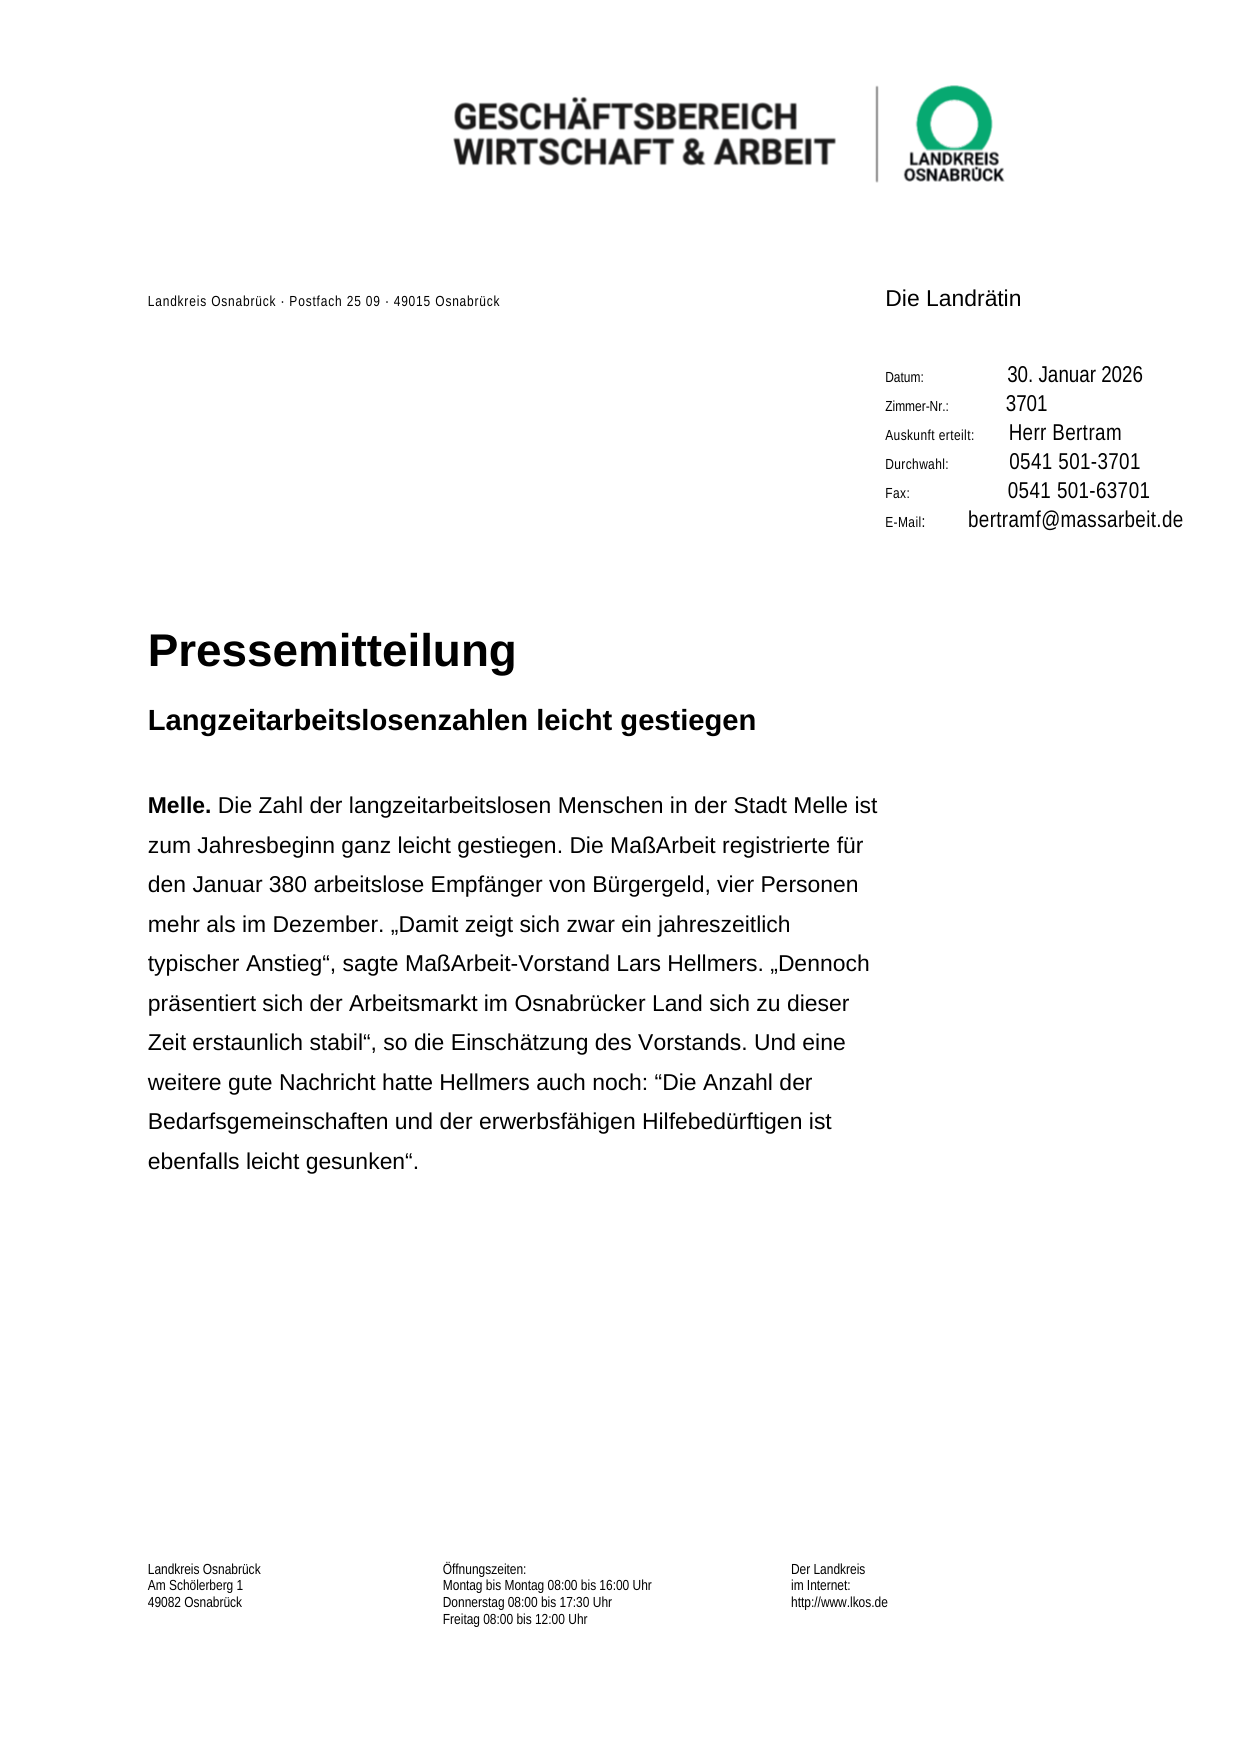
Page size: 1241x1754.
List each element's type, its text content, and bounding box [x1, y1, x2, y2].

text Langzeitarbeitslosenzahlen leicht gestiegen [148, 703, 974, 736]
text E-Mail: bertramf@massarbeit.de [885, 506, 1240, 532]
picture [424, 73, 1020, 199]
text Datum: 30. Januar 2026 [148, 361, 1240, 388]
text Durchwahl: 0541 501-3701 [885, 448, 1240, 474]
text Melle. Die Zahl der langzeitarbeitslosen Menschen in der Stadt Melle ist zum Jahresbeginn ganz leicht gestiegen. Die MaßArbeit registrierte für den Januar 380 arbeitslose Empfänger von Bürgergeld, vier Personen mehr als im Dezember. „Damit zeigt sich zwar ein jahreszeitlich typischer Anstieg“, sagte MaßArbeit-Vorstand Lars Hellmers. „Dennoch präsentiert sich der Arbeitsmarkt im Osnabrücker Land sich zu dieser Zeit erstaunlich stabil“, so die Einschätzung des Vorstands. Und eine weitere gute Nachricht hatte Hellmers auch noch: “Die Anzahl der Bedarfsgemeinschaften und der erwerbsfähigen Hilfebedürftigen ist ebenfalls leicht gesunken“. [148, 792, 887, 1174]
text Auskunft erteilt: Herr Bertram [885, 419, 1240, 446]
text Zimmer-Nr.: 3701 [148, 390, 1240, 417]
text Landkreis Osnabrück · Postfach 25 09 · 49015 Osnabrück Die Landrätin [148, 285, 1240, 311]
text Fax: 0541 501-63701 [885, 477, 1240, 503]
text Pressemitteilung [148, 623, 1093, 676]
